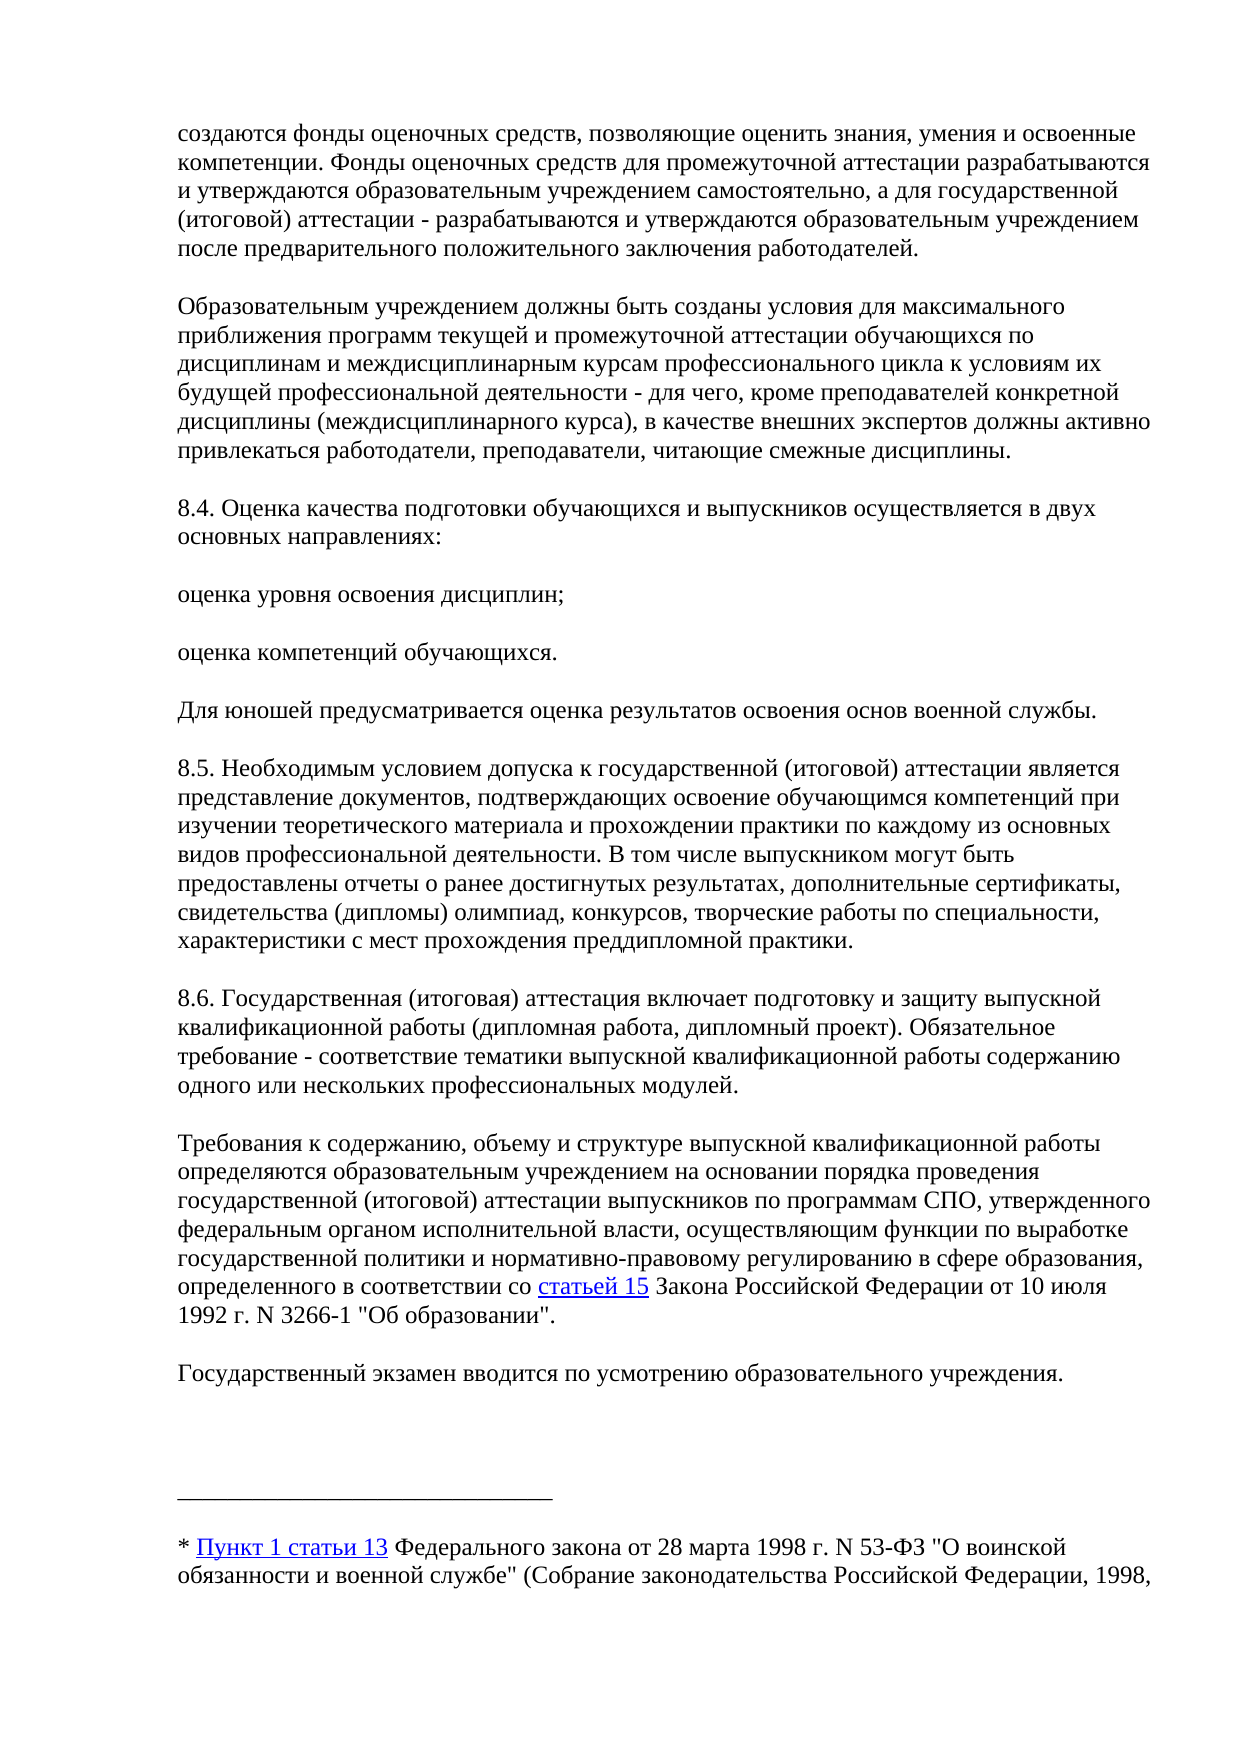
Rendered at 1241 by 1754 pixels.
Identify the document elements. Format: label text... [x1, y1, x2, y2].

text 8.4. Оценка качества подготовки обучающихся и выпускников осуществляется в двух основных направлениях: [177, 493, 1152, 550]
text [177, 1532, 1152, 1589]
text оценка компетенций обучающихся. [177, 637, 1152, 666]
text Государственный экзамен вводится по усмотрению образовательного учреждения. [177, 1358, 1152, 1387]
text Образовательным учреждением должны быть созданы условия для максимального приближения программ текущей и промежуточной аттестации обучающихся по дисциплинам и междисциплинарным курсам профессионального цикла к условиям их будущей профессиональной деятельности - для чего, кроме преподавателей конкретной дисциплины (междисциплинарного курса), в качестве внешних экспертов должны активно привлекаться работодатели, преподаватели, читающие смежные дисциплины. [177, 291, 1152, 463]
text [177, 118, 1152, 262]
text ______________________________ [177, 1474, 1152, 1503]
text 8.5. Необходимым условием допуска к государственной (итоговой) аттестации является представление документов, подтверждающих освоение обучающимся компетенций при изучении теоретического материала и прохождении практики по каждому из основных видов профессиональной деятельности. В том числе выпускником могут быть предоставлены отчеты о ранее достигнутых результатах, дополнительные сертификаты, свидетельства (дипломы) олимпиад, конкурсов, творческие работы по специальности, характеристики с мест прохождения преддипломной практики. [177, 753, 1152, 954]
text 8.6. Государственная (итоговая) аттестация включает подготовку и защиту выпускной квалификационной работы (дипломная работа, дипломный проект). Обязательное требование - соответствие тематики выпускной квалификационной работы содержанию одного или нескольких профессиональных модулей. [177, 983, 1152, 1098]
text Требования к содержанию, объему и структуре выпускной квалификационной работы определяются образовательным учреждением на основании порядка проведения государственной (итоговой) аттестации выпускников по программам СПО, утвержденного федеральным органом исполнительной власти, осуществляющим функции по выработке государственной политики и нормативно-правовому регулированию в сфере образования, определенного в соответствии со статьей 15 Закона Российской Федерации от 10 июля 1992 г. N 3266-1 "Об образовании". [177, 1128, 1152, 1329]
text оценка уровня освоения дисциплин; [177, 579, 1152, 608]
text Для юношей предусматривается оценка результатов освоения основ военной службы. [177, 695, 1152, 724]
